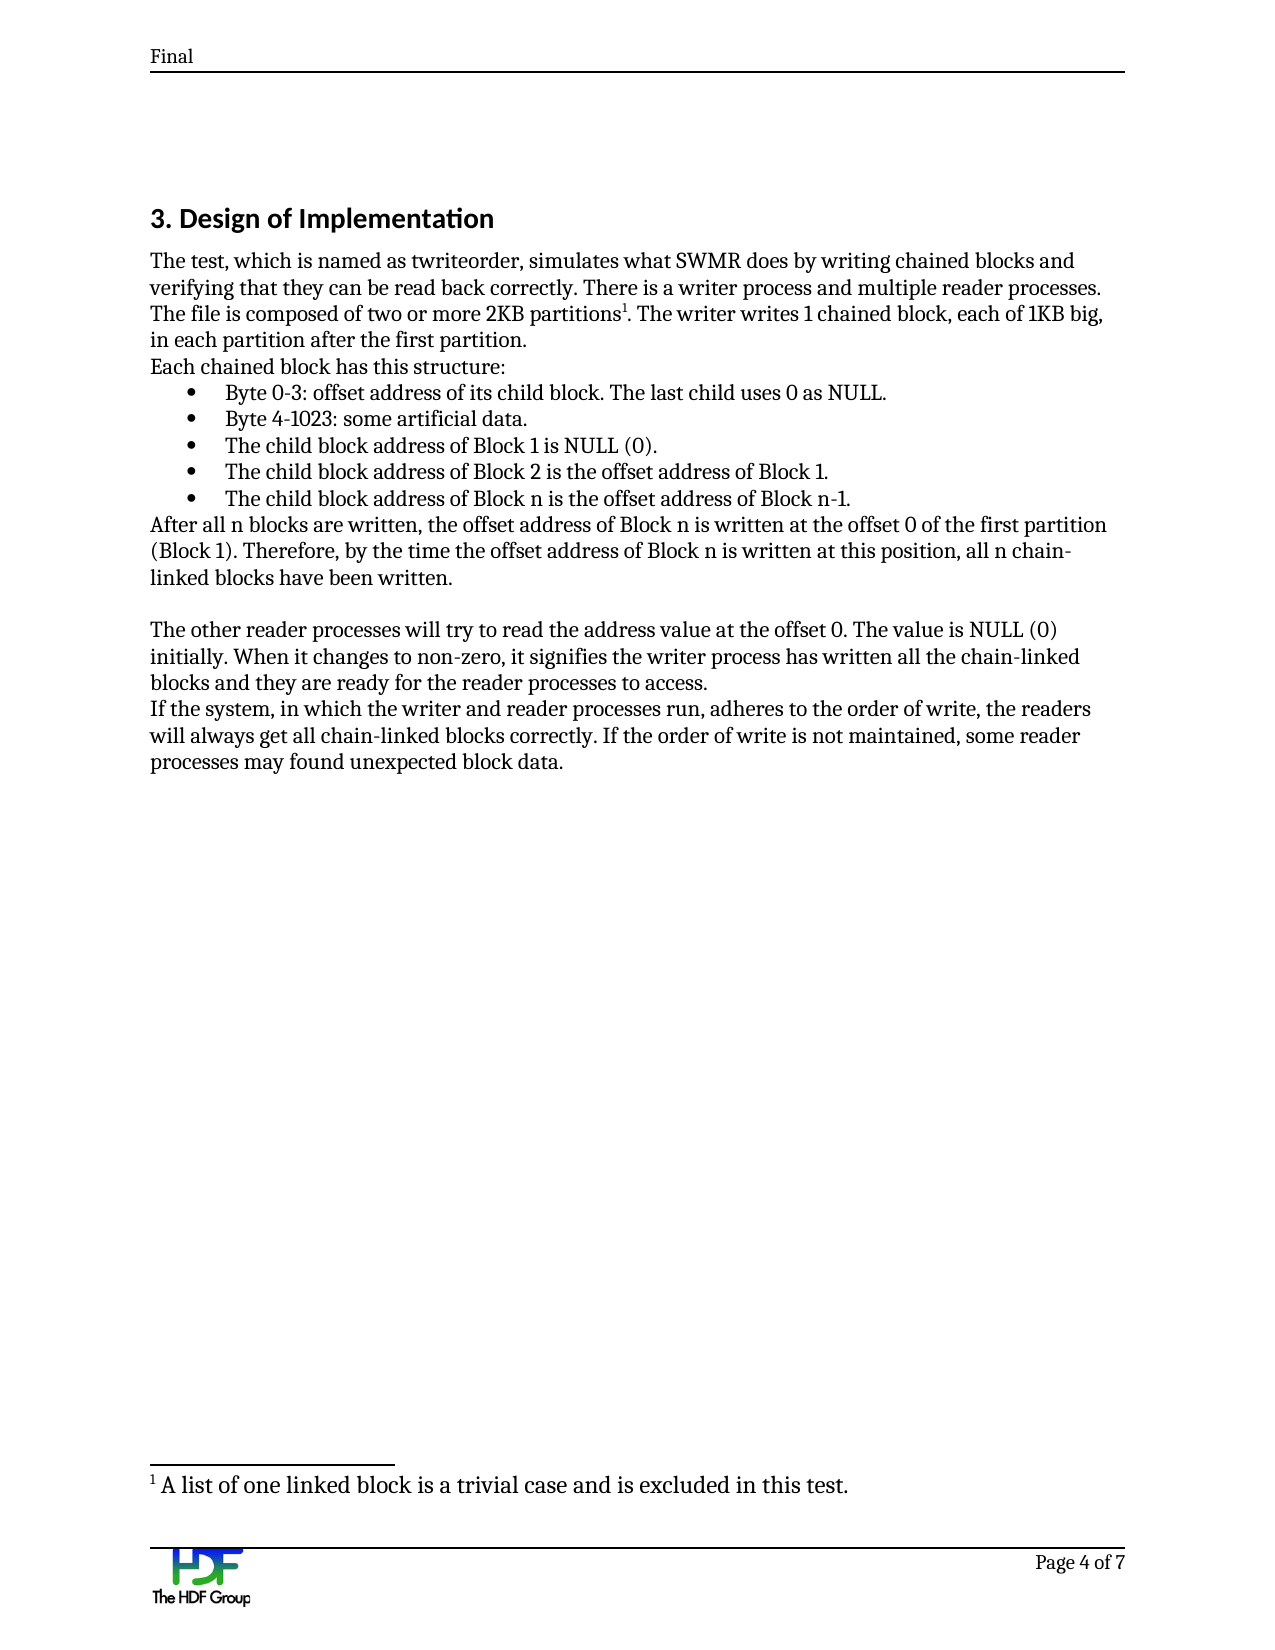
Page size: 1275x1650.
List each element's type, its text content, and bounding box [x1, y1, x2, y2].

text The other reader processes will try to read the address value at the offset 0. The value is NULL (0) initially. When it changes to non-zero, it signifies the writer process has written all the chain-linked blocks and they are ready for the reader processes to access. [150, 617, 1125, 696]
list The child block address of Block 1 is NULL (0). [187, 433, 1125, 459]
text The test, which is named as twriteorder, simulates what SWMR does by writing chained blocks and verifying that they can be read back correctly. There is a writer process and multiple reader processes. The file is composed of two or more 2KB partitions. The writer writes 1 chained block, each of 1KB big, in each partition after the first partition. [150, 248, 1125, 353]
list The child block address of Block 2 is the offset address of Block 1. [187, 459, 1125, 485]
list The child block address of Block n is the offset address of Block n-1. [187, 485, 1125, 512]
text After all n blocks are written, the offset address of Block n is written at the offset 0 of the first partition (Block 1). Therefore, by the time the offset address of Block n is written at this position, all n chain-linked blocks have been written. [150, 512, 1125, 591]
picture [152, 1549, 251, 1607]
subtitle Design of Implementation [150, 200, 1125, 236]
text If the system, in which the writer and reader processes run, adheres to the order of write, the readers will always get all chain-linked blocks correctly. If the order of write is not maintained, some reader processes may found unexpected block data. [150, 696, 1125, 775]
list Byte 0-3: offset address of its child block. The last child uses 0 as NULL. [187, 380, 1125, 406]
text Each chained block has this structure: [150, 353, 1125, 380]
list Byte 4-1023: some artificial data. [187, 406, 1125, 433]
